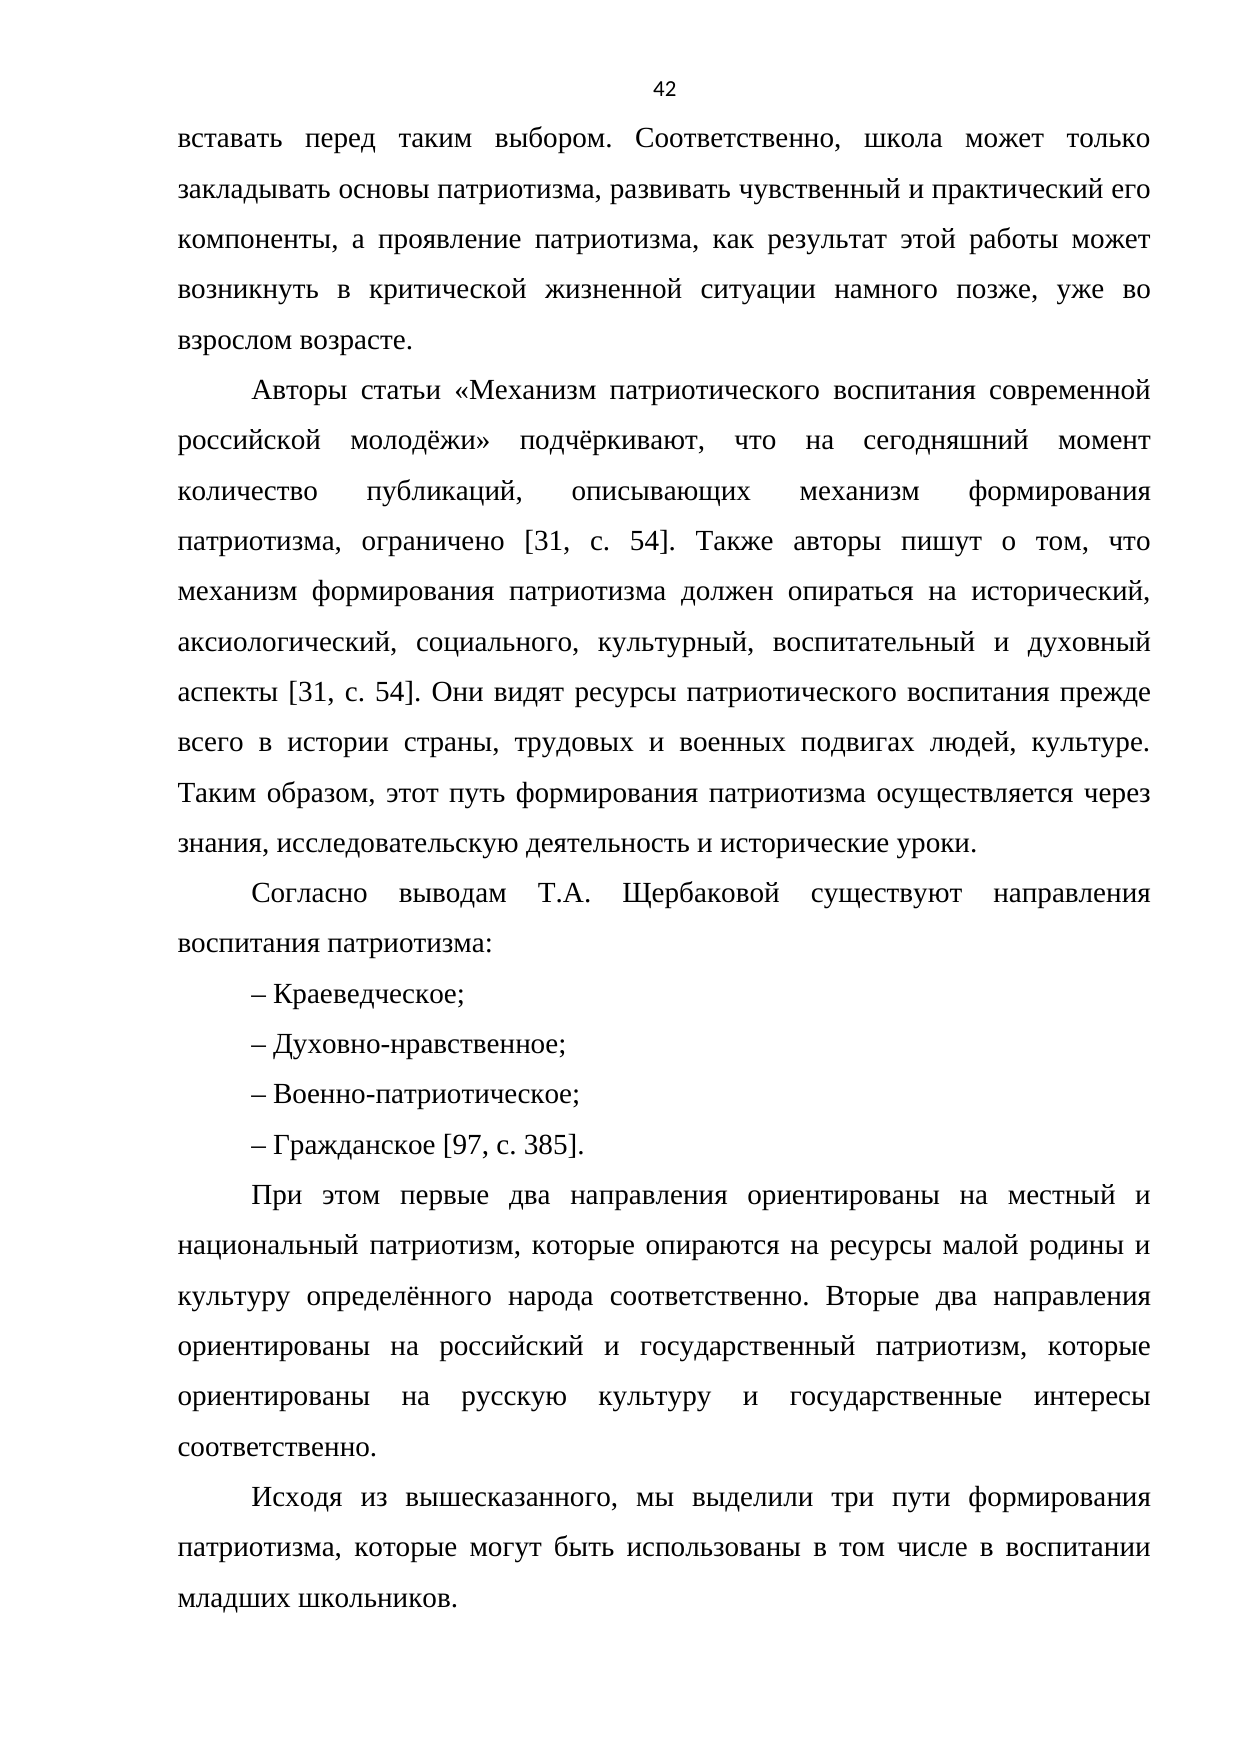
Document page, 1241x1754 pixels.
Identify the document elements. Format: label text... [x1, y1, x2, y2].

text – Духовно-нравственное; [177, 1026, 1152, 1060]
text – Краеведческое; [177, 976, 1152, 1009]
text Авторы статьи «Механизм патриотического воспитания современной российской молодёжи» подчёркивают, что на сегодняшний момент количество публикаций, описывающих механизм формирования патриотизма, ограничено [31, с. 54]. Также авторы пишут о том, что механизм формирования патриотизма должен опираться на исторический, аксиологический, социального, культурный, воспитательный и духовный аспекты [31, с. 54]. Они видят ресурсы патриотического воспитания прежде всего в истории страны, трудовых и военных подвигах людей, культуре. Таким образом, этот путь формирования патриотизма осуществляется через знания, исследовательскую деятельность и исторические уроки. [177, 372, 1152, 858]
text При этом первые два направления ориентированы на местный и национальный патриотизм, которые опираются на ресурсы малой родины и культуру определённого народа соответственно. Вторые два направления ориентированы на российский и государственный патриотизм, которые ориентированы на русскую культуру и государственные интересы соответственно. [177, 1177, 1152, 1462]
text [177, 121, 1152, 355]
text – Гражданское [97, с. 385]. [177, 1127, 1152, 1160]
text – Военно-патриотическое; [177, 1077, 1152, 1110]
text Исходя из вышесказанного, мы выделили три пути формирования патриотизма, которые могут быть использованы в том числе в воспитании младших школьников. [177, 1479, 1152, 1613]
text Согласно выводам Т.А. Щербаковой существуют направления воспитания патриотизма: [177, 875, 1152, 959]
